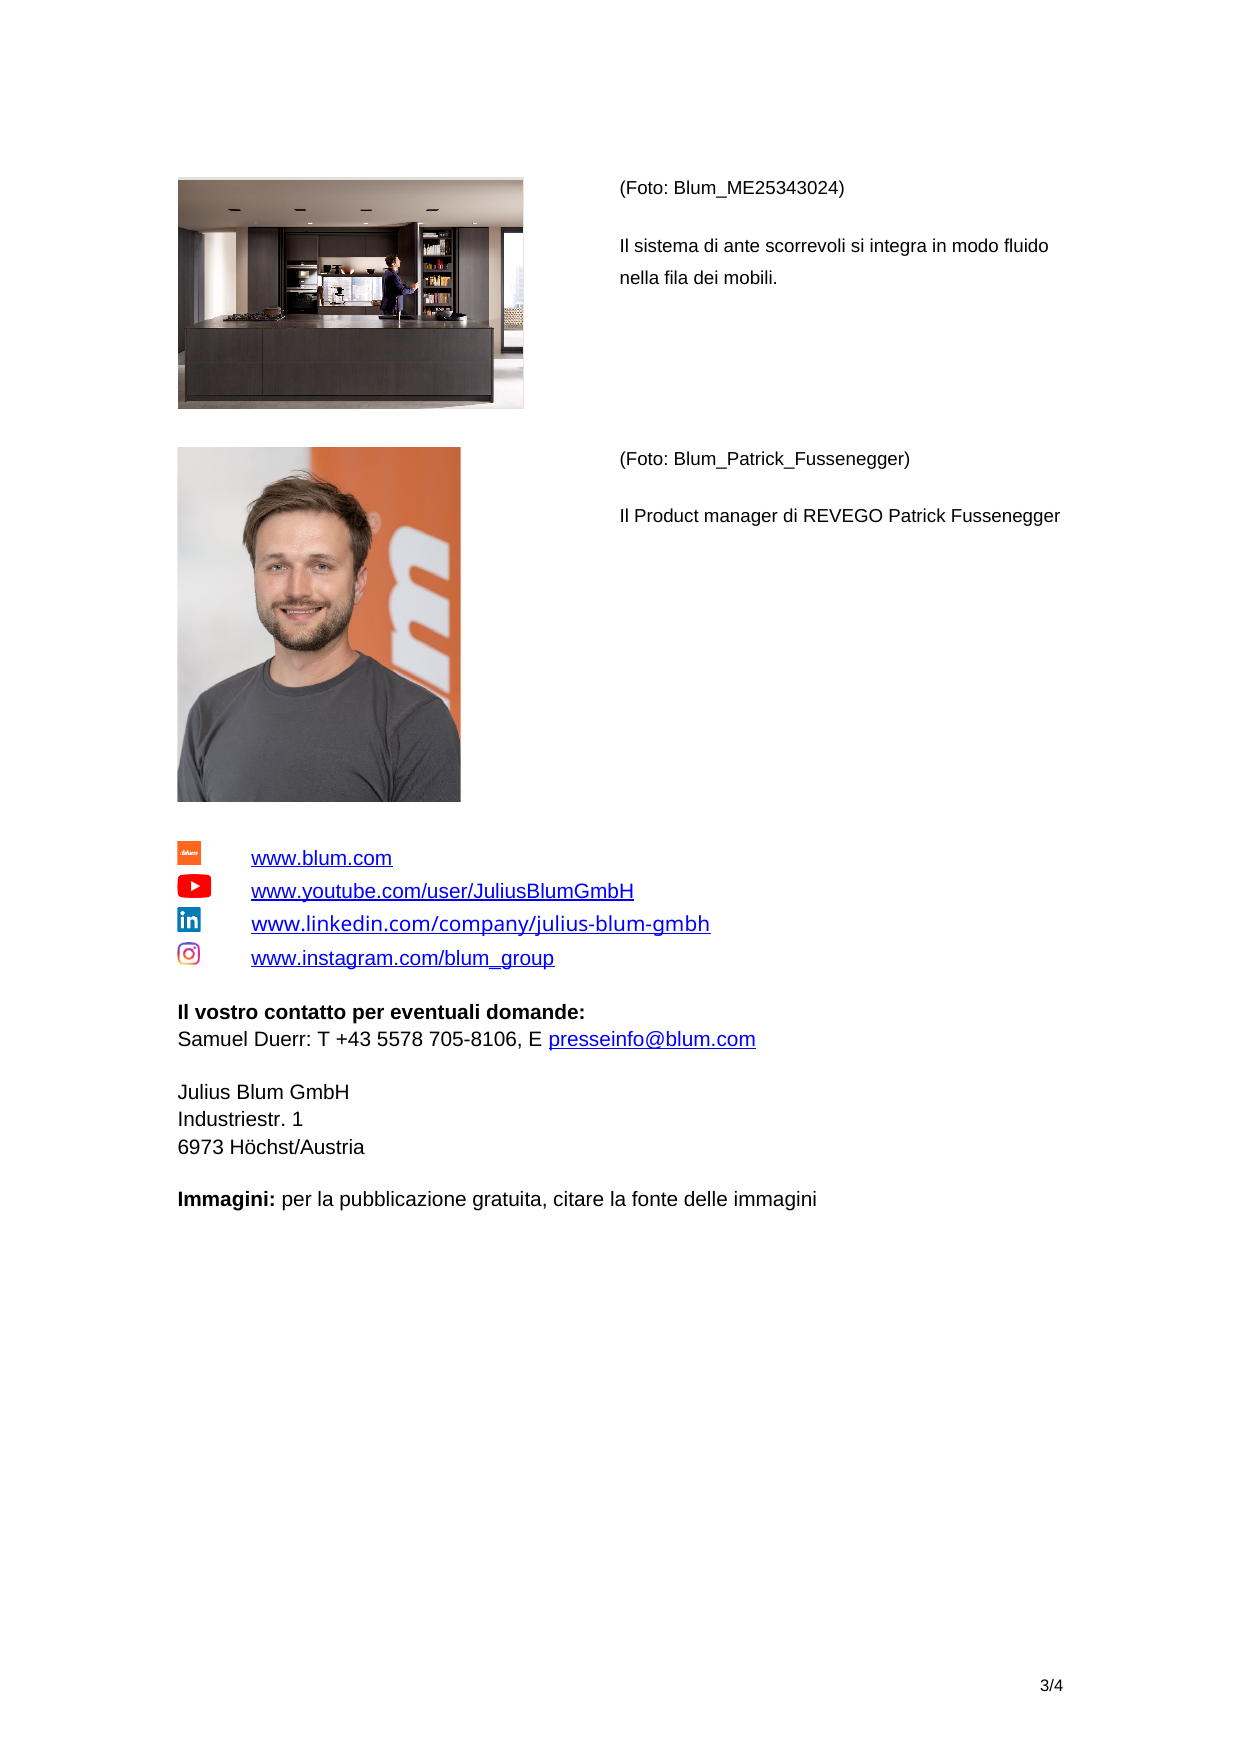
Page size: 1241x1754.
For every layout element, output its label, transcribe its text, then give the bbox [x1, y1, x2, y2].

table_cell (Foto: Blum_Patrick_Fussenegger) Il Product manager di REVEGO Patrick Fussenegger [619, 448, 1062, 841]
text www.blum.com www.youtube.com/user/JuliusBlumGmbH www.linkedin.com/company/julius-blum-gmbh www.instagram.com/blum_group [177, 841, 1063, 970]
text Julius Blum GmbH Industriestr. 1 6973 Höchst/Austria [177, 1079, 1063, 1158]
picture [177, 874, 212, 898]
picture [177, 177, 524, 409]
picture [177, 447, 461, 802]
picture [177, 841, 201, 865]
text Immagini: per la pubblicazione gratuita, citare la fonte delle immagini [177, 1187, 1063, 1211]
picture [187, 917, 197, 928]
table_cell (Foto: Blum_ME25343024) Il sistema di ante scorrevoli si integra in modo fluido nella fila dei mobili. [619, 177, 1062, 448]
table_cell [177, 177, 619, 448]
text Il vostro contatto per eventuali domande: Samuel Duerr: T +43 5578 705-8106, E presseinfo@blum.com [177, 999, 1063, 1051]
table_cell [177, 448, 619, 841]
picture [177, 942, 200, 965]
